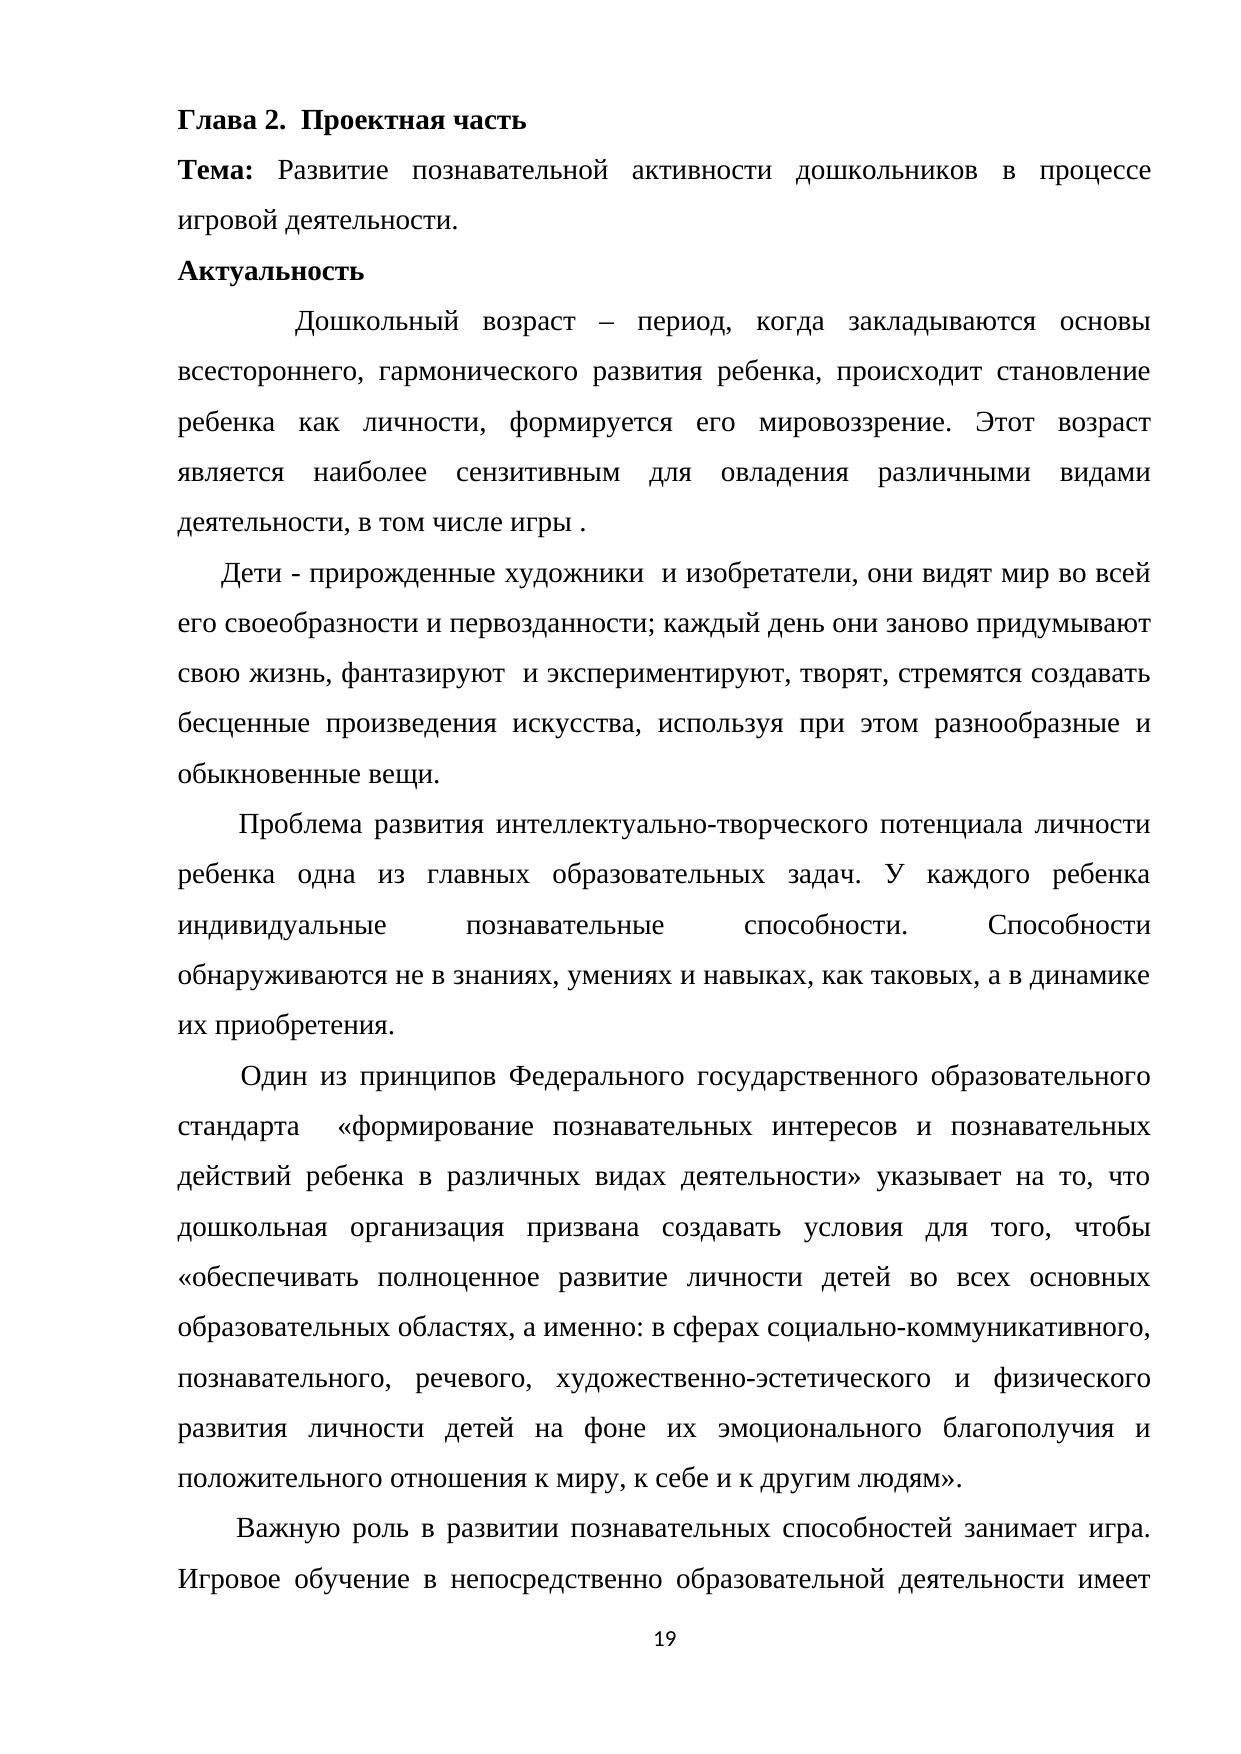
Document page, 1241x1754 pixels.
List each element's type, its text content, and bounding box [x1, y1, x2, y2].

text Глава 2. Проектная часть [177, 102, 1152, 135]
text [177, 1511, 1152, 1594]
text Тема: Развитие познавательной активности дошкольников в процессе игровой деятельности. [177, 152, 1152, 236]
text Дошкольный возраст – период, когда закладываются основы всестороннего, гармонического развития ребенка, происходит становление ребенка как личности, формируется его мировоззрение. Этот возраст является наиболее сензитивным для овладения различными видами деятельности, в том числе игры . [177, 303, 1152, 538]
text Один из принципов Федерального государственного образовательного стандарта «формирование познавательных интересов и познавательных действий ребенка в различных видах деятельности» указывает на то, что дошкольная организация призвана создавать условия для того, чтобы «обеспечивать полноценное развитие личности детей во всех основных образовательных областях, а именно: в сферах социально-коммуникативного, познавательного, речевого, художественно-эстетического и физического развития личности детей на фоне их эмоционального благополучия и положительного отношения к миру, к себе и к другим людям». [177, 1058, 1152, 1494]
text Дети - прирожденные художники и изобретатели, они видят мир во всей его своеобразности и первозданности; каждый день они заново придумывают свою жизнь, фантазируют и экспериментируют, творят, стремятся создавать бесценные произведения искусства, используя при этом разнообразные и обыкновенные вещи. [177, 555, 1152, 789]
text Актуальность [177, 253, 1152, 286]
text Проблема развития интеллектуально-творческого потенциала личности ребенка одна из главных образовательных задач. У каждого ребенка индивидуальные познавательные способности. Способности обнаруживаются не в знаниях, умениях и навыках, как таковых, а в динамике их приобретения. [177, 806, 1152, 1041]
